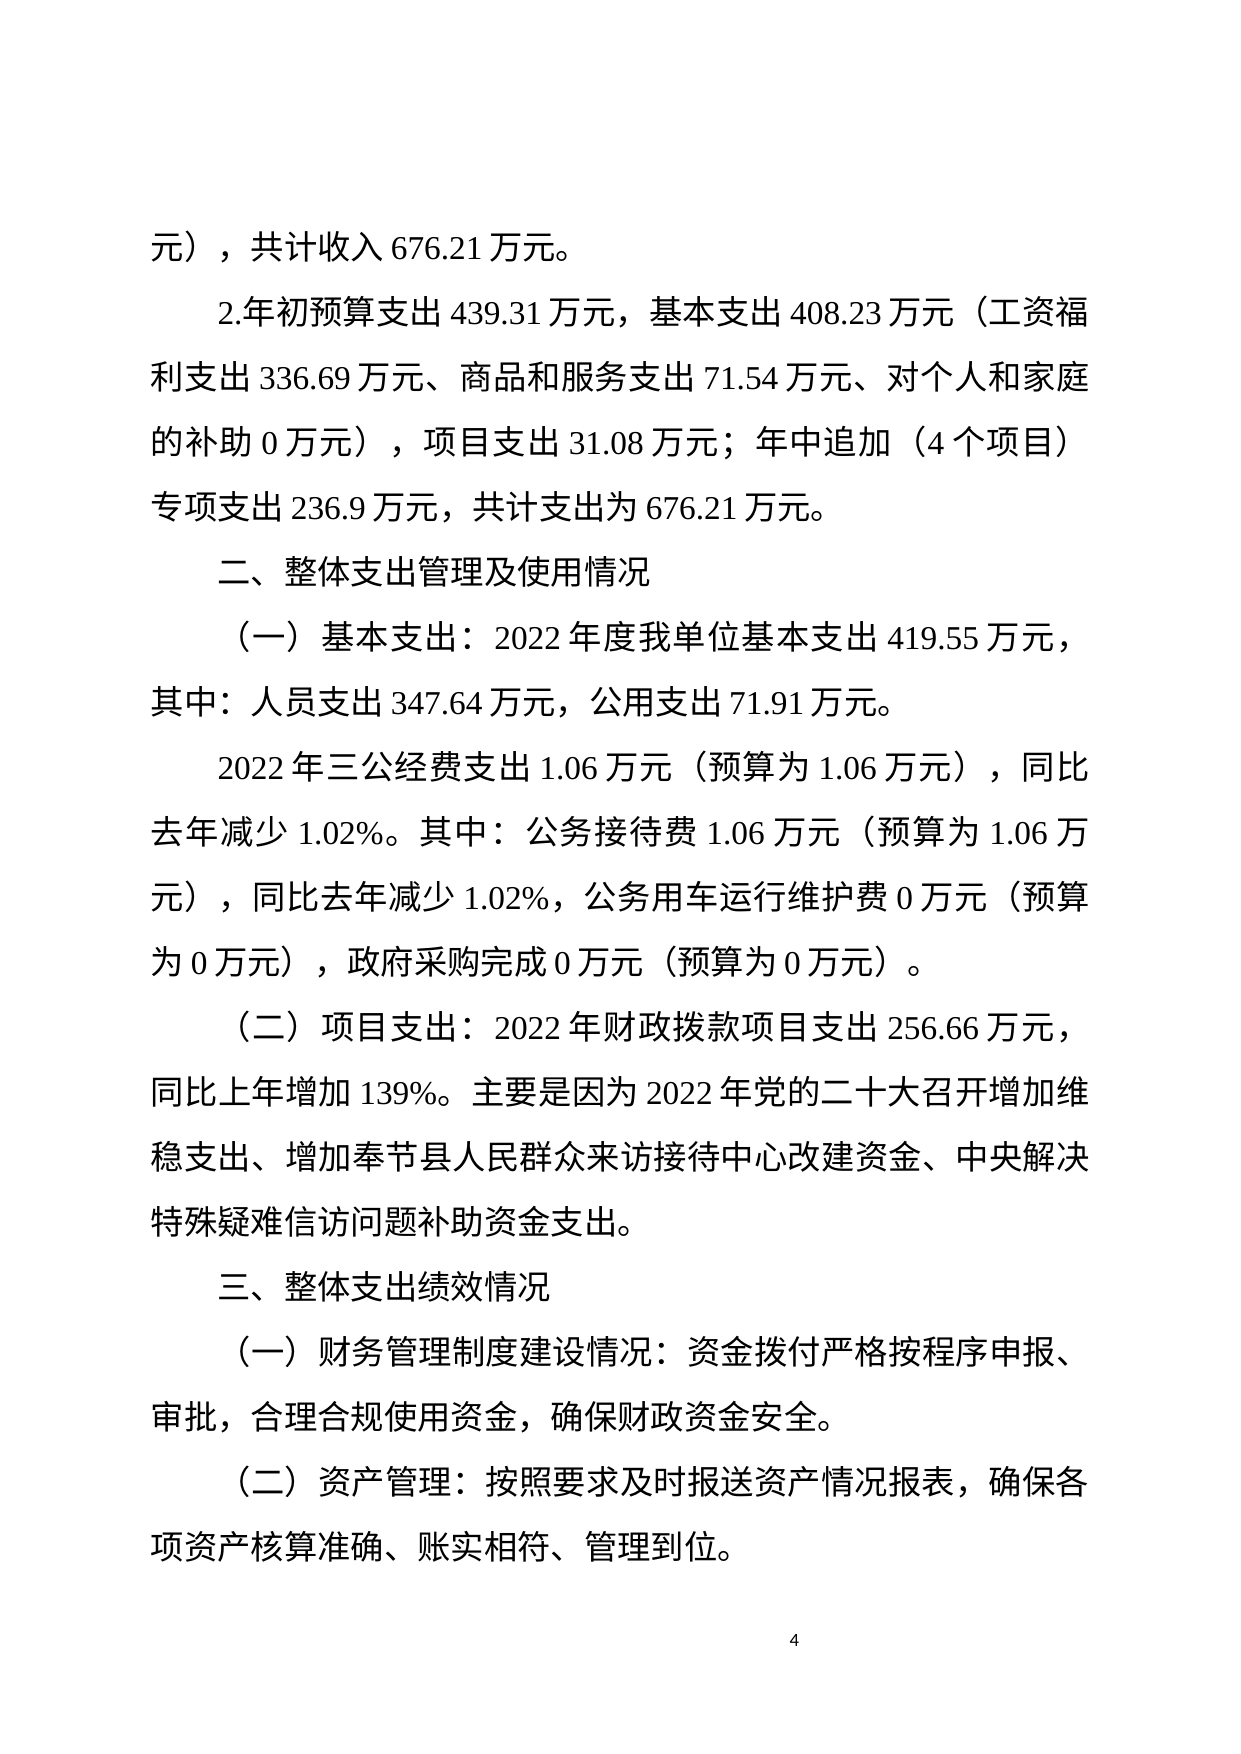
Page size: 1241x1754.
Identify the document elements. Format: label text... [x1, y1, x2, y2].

text 三、整体支出绩效情况 [151, 1252, 1089, 1317]
text （一）基本支出：2022年度我单位基本支出419.55万元，其中：人员支出347.64万元，公用支出71.91万元。 [151, 602, 1089, 732]
text （二）项目支出：2022年财政拨款项目支出256.66万元，同比上年增加139%。主要是因为2022年党的二十大召开增加维稳支出、增加奉节县人民群众来访接待中心改建资金、中央解决特殊疑难信访问题补助资金支出。 [151, 992, 1089, 1252]
text 2.年初预算支出439.31万元，基本支出408.23万元（工资福利支出336.69万元、商品和服务支出71.54万元、对个人和家庭的补助0万元），项目支出31.08万元；年中追加（4个项目）专项支出236.9万元，共计支出为676.21万元。 [151, 277, 1089, 537]
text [151, 212, 1089, 277]
text 二、整体支出管理及使用情况 [151, 537, 1089, 602]
text （一）财务管理制度建设情况：资金拨付严格按程序申报、审批，合理合规使用资金，确保财政资金安全。 [151, 1317, 1089, 1447]
text （二）资产管理：按照要求及时报送资产情况报表，确保各项资产核算准确、账实相符、管理到位。 [151, 1447, 1089, 1577]
text 2022年三公经费支出1.06万元（预算为1.06万元），同比去年减少1.02%。其中：公务接待费1.06万元（预算为1.06万元），同比去年减少1.02%，公务用车运行维护费0万元（预算为0万元），政府采购完成0万元（预算为0万元）。 [151, 732, 1089, 992]
